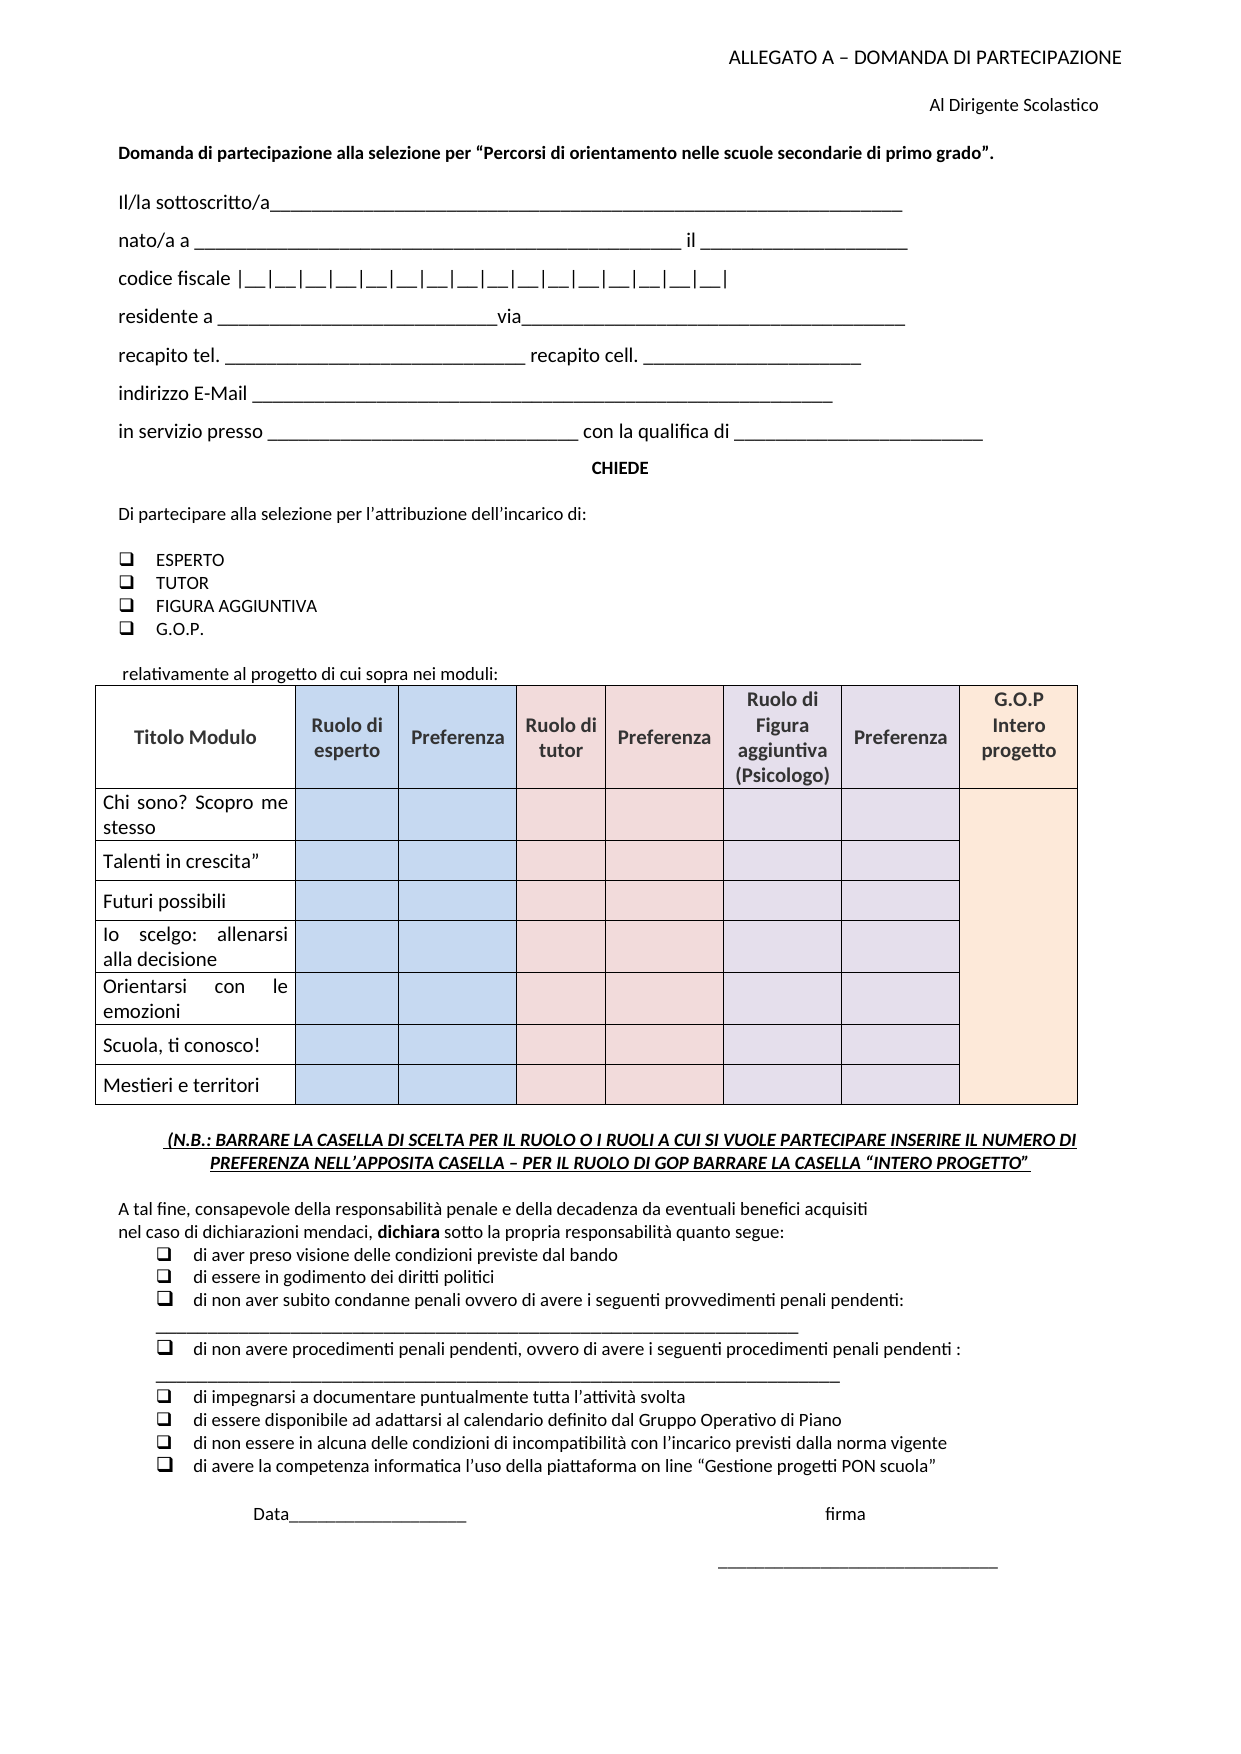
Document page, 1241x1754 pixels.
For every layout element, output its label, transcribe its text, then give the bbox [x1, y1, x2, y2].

table_cell [517, 789, 605, 840]
text residente a ___________________________via_____________________________________ [118, 304, 1122, 329]
text (N.B.: BARRARE LA CASELLA DI SCELTA PER IL RUOLO O I RUOLI A CUI SI VUOLE PARTECIPARE INSERIRE IL NUMERO DI PREFERENZA NELL’APPOSITA CASELLA – PER IL RUOLO DI GOP BARRARE LA CASELLA “INTERO PROGETTO” [118, 1128, 1122, 1174]
table_cell [724, 789, 841, 840]
table_cell [606, 789, 723, 840]
table_cell [724, 921, 841, 972]
list di non aver subito condanne penali ovvero di avere i seguenti provvedimenti penali pendenti: [156, 1288, 1122, 1311]
text in servizio presso ______________________________ con la qualifica di ________________________ [118, 418, 1122, 443]
text Di partecipare alla selezione per l’attribuzione dell’incarico di: [118, 502, 1122, 525]
text relativamente al progetto di cui sopra nei moduli: [118, 662, 1122, 685]
table_cell [842, 1025, 959, 1064]
text ______________________________ [118, 1548, 1122, 1571]
table_cell Orientarsi con le emozioni [96, 973, 295, 1024]
text nel caso di dichiarazioni mendaci, dichiara sotto la propria responsabilità quanto segue: [118, 1220, 1122, 1243]
table_cell [842, 1065, 959, 1104]
table_cell [517, 881, 605, 920]
table_cell [399, 973, 516, 1024]
text Il/la sottoscritto/a_____________________________________________________________ [118, 189, 1122, 215]
table_cell [842, 841, 959, 880]
table_cell [399, 1025, 516, 1064]
table_cell [296, 973, 398, 1024]
text FIGURA AGGIUNTIVA [118, 594, 1122, 617]
table_header Preferenza [399, 686, 516, 788]
table_cell [960, 789, 1077, 1104]
text TUTOR [118, 571, 1122, 594]
text ______________________________________________________________ [118, 1311, 1122, 1337]
table_cell [724, 1025, 841, 1064]
text indirizzo E-Mail ________________________________________________________ [118, 380, 1122, 405]
table_cell [517, 973, 605, 1024]
table_cell Chi sono? Scopro me stesso [96, 789, 295, 840]
table_cell [399, 789, 516, 840]
table_cell Io scelgo: allenarsi alla decisione [96, 921, 295, 972]
table_cell [399, 921, 516, 972]
table_cell Futuri possibili [96, 881, 295, 920]
table_header G.O.P Intero progetto [960, 686, 1077, 788]
table_cell [517, 1065, 605, 1104]
table_cell [296, 789, 398, 840]
table_cell [606, 1065, 723, 1104]
list di essere in godimento dei diritti politici [156, 1266, 1122, 1288]
table_cell Scuola, ti conosco! [96, 1025, 295, 1064]
table_cell [296, 881, 398, 920]
text G.O.P. [118, 617, 1122, 639]
table_header Ruolo di Figura aggiuntiva (Psicologo) [724, 686, 841, 788]
list di non avere procedimenti penali pendenti, ovvero di avere i seguenti procedimenti penali pendenti : [156, 1337, 1122, 1360]
table_cell [517, 921, 605, 972]
text ALLEGATO A – DOMANDA DI PARTECIPAZIONE [118, 44, 1122, 70]
table_cell [399, 1065, 516, 1104]
table_cell [517, 841, 605, 880]
list di avere la competenza informatica l’uso della piattaforma on line “Gestione progetti PON scuola” [156, 1454, 1122, 1477]
table_header Ruolo di tutor [517, 686, 605, 788]
list di aver preso visione delle condizioni previste dal bando [156, 1243, 1122, 1266]
table_cell [606, 841, 723, 880]
list di impegnarsi a documentare puntualmente tutta l’attività svolta [156, 1385, 1122, 1408]
table_cell [399, 881, 516, 920]
table_cell [296, 1065, 398, 1104]
text Al Dirigente Scolastico [856, 93, 1122, 116]
table_cell [296, 1025, 398, 1064]
table_cell [724, 1065, 841, 1104]
table_cell [606, 1025, 723, 1064]
table_cell [296, 921, 398, 972]
table_cell Mestieri e territori [96, 1065, 295, 1104]
text ESPERTO [118, 548, 1122, 571]
table_cell [606, 921, 723, 972]
table_cell [399, 841, 516, 880]
table_cell [724, 881, 841, 920]
table_header Ruolo di esperto [296, 686, 398, 788]
table_cell [842, 881, 959, 920]
text Data___________________ firma [118, 1502, 1122, 1525]
table_cell [517, 1025, 605, 1064]
text A tal fine, consapevole della responsabilità penale e della decadenza da eventuali benefici acquisiti [118, 1197, 1122, 1220]
table_header Titolo Modulo [96, 686, 295, 788]
text codice fiscale |__|__|__|__|__|__|__|__|__|__|__|__|__|__|__|__| [118, 266, 1122, 291]
text Domanda di partecipazione alla selezione per “Percorsi di orientamento nelle scuole secondarie di primo grado”. [118, 141, 1122, 164]
table_header Preferenza [842, 686, 959, 788]
table_cell [724, 841, 841, 880]
text CHIEDE [118, 456, 1122, 479]
table_cell Talenti in crescita” [96, 841, 295, 880]
table_cell [606, 881, 723, 920]
text recapito tel. _____________________________ recapito cell. _____________________ [118, 342, 1122, 367]
table_cell [606, 973, 723, 1024]
table_cell [842, 789, 959, 840]
table_cell [842, 973, 959, 1024]
text nato/a a _______________________________________________ il ____________________ [118, 227, 1122, 253]
table_cell [724, 973, 841, 1024]
table_cell [842, 921, 959, 972]
text __________________________________________________________________ [118, 1360, 1122, 1385]
list di essere disponibile ad adattarsi al calendario definito dal Gruppo Operativo di Piano [156, 1408, 1122, 1431]
list di non essere in alcuna delle condizioni di incompatibilità con l’incarico previsti dalla norma vigente [156, 1431, 1122, 1454]
table_cell [296, 841, 398, 880]
table_header Preferenza [606, 686, 723, 788]
